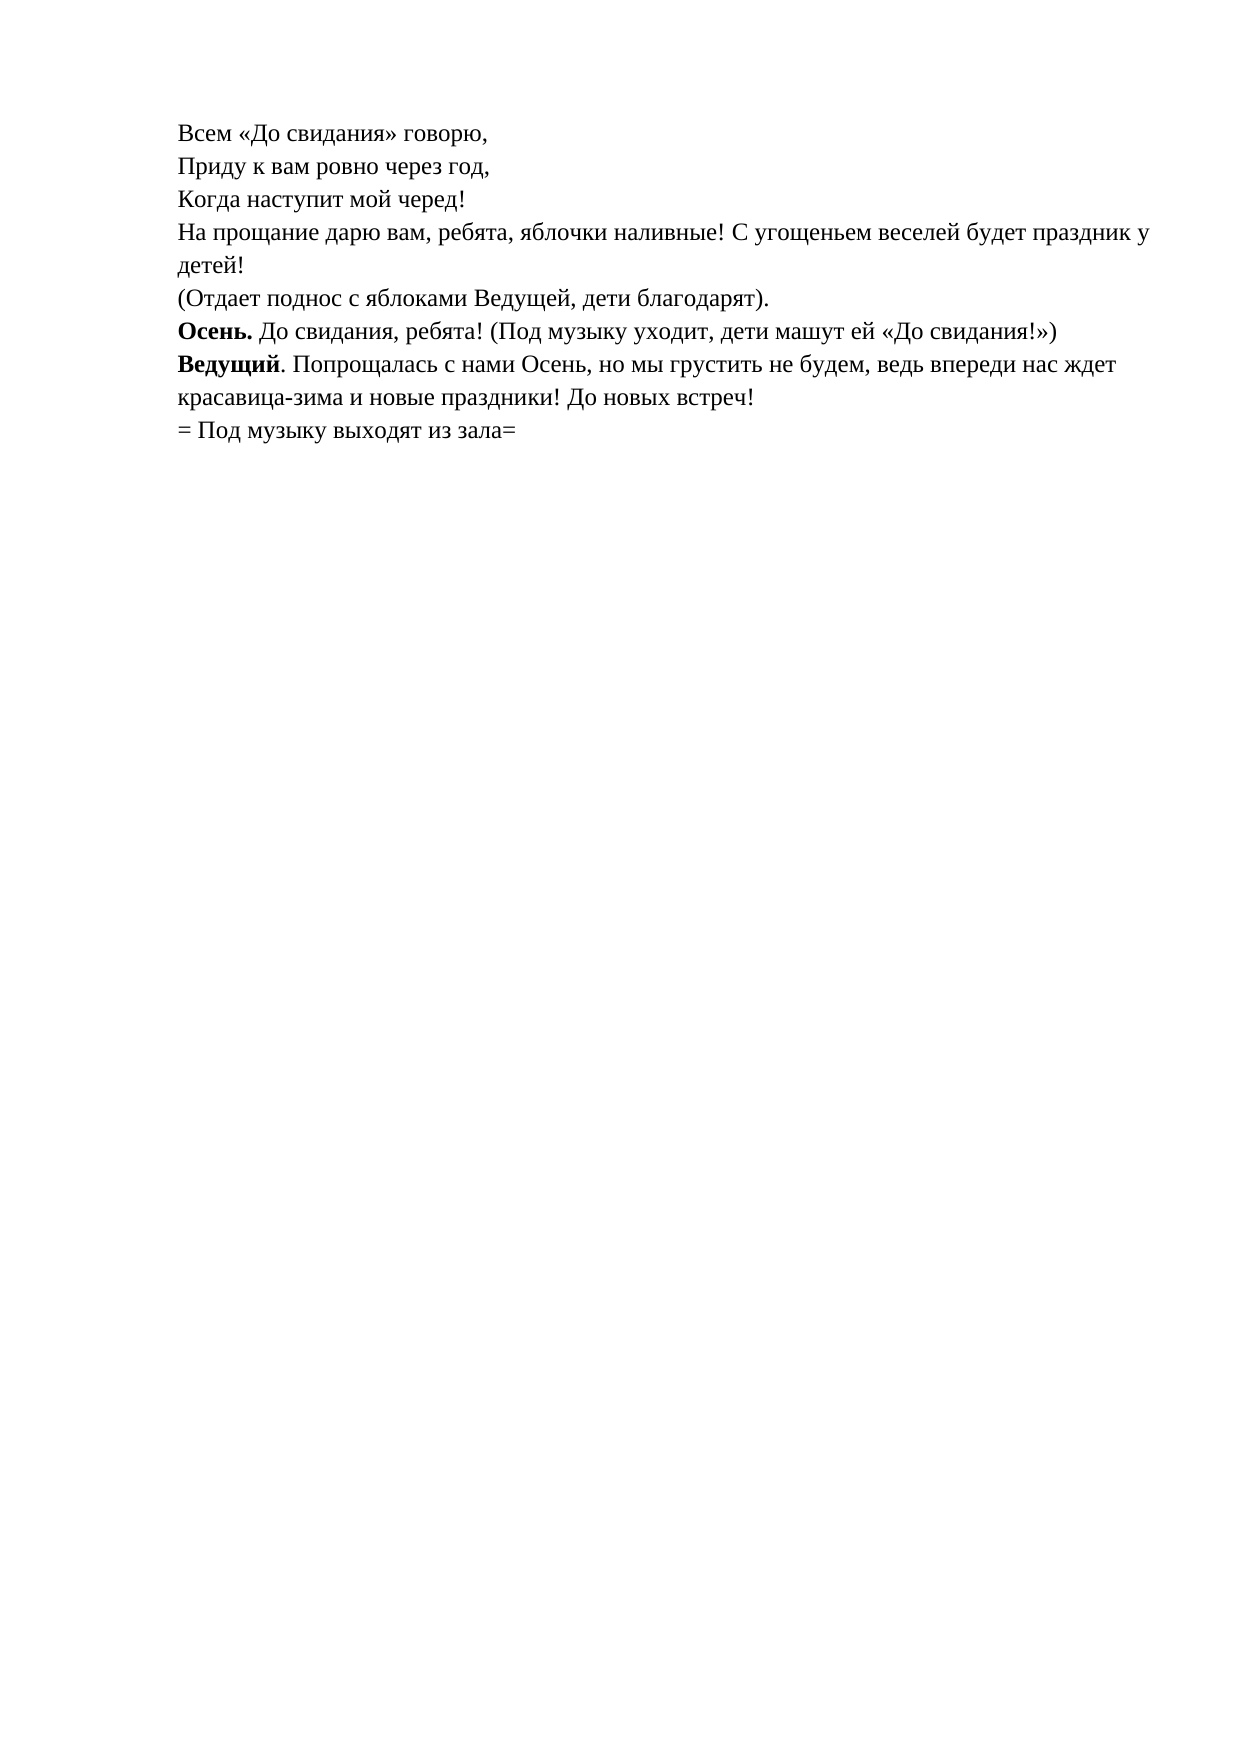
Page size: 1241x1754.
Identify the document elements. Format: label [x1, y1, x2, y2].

text [177, 118, 1152, 444]
